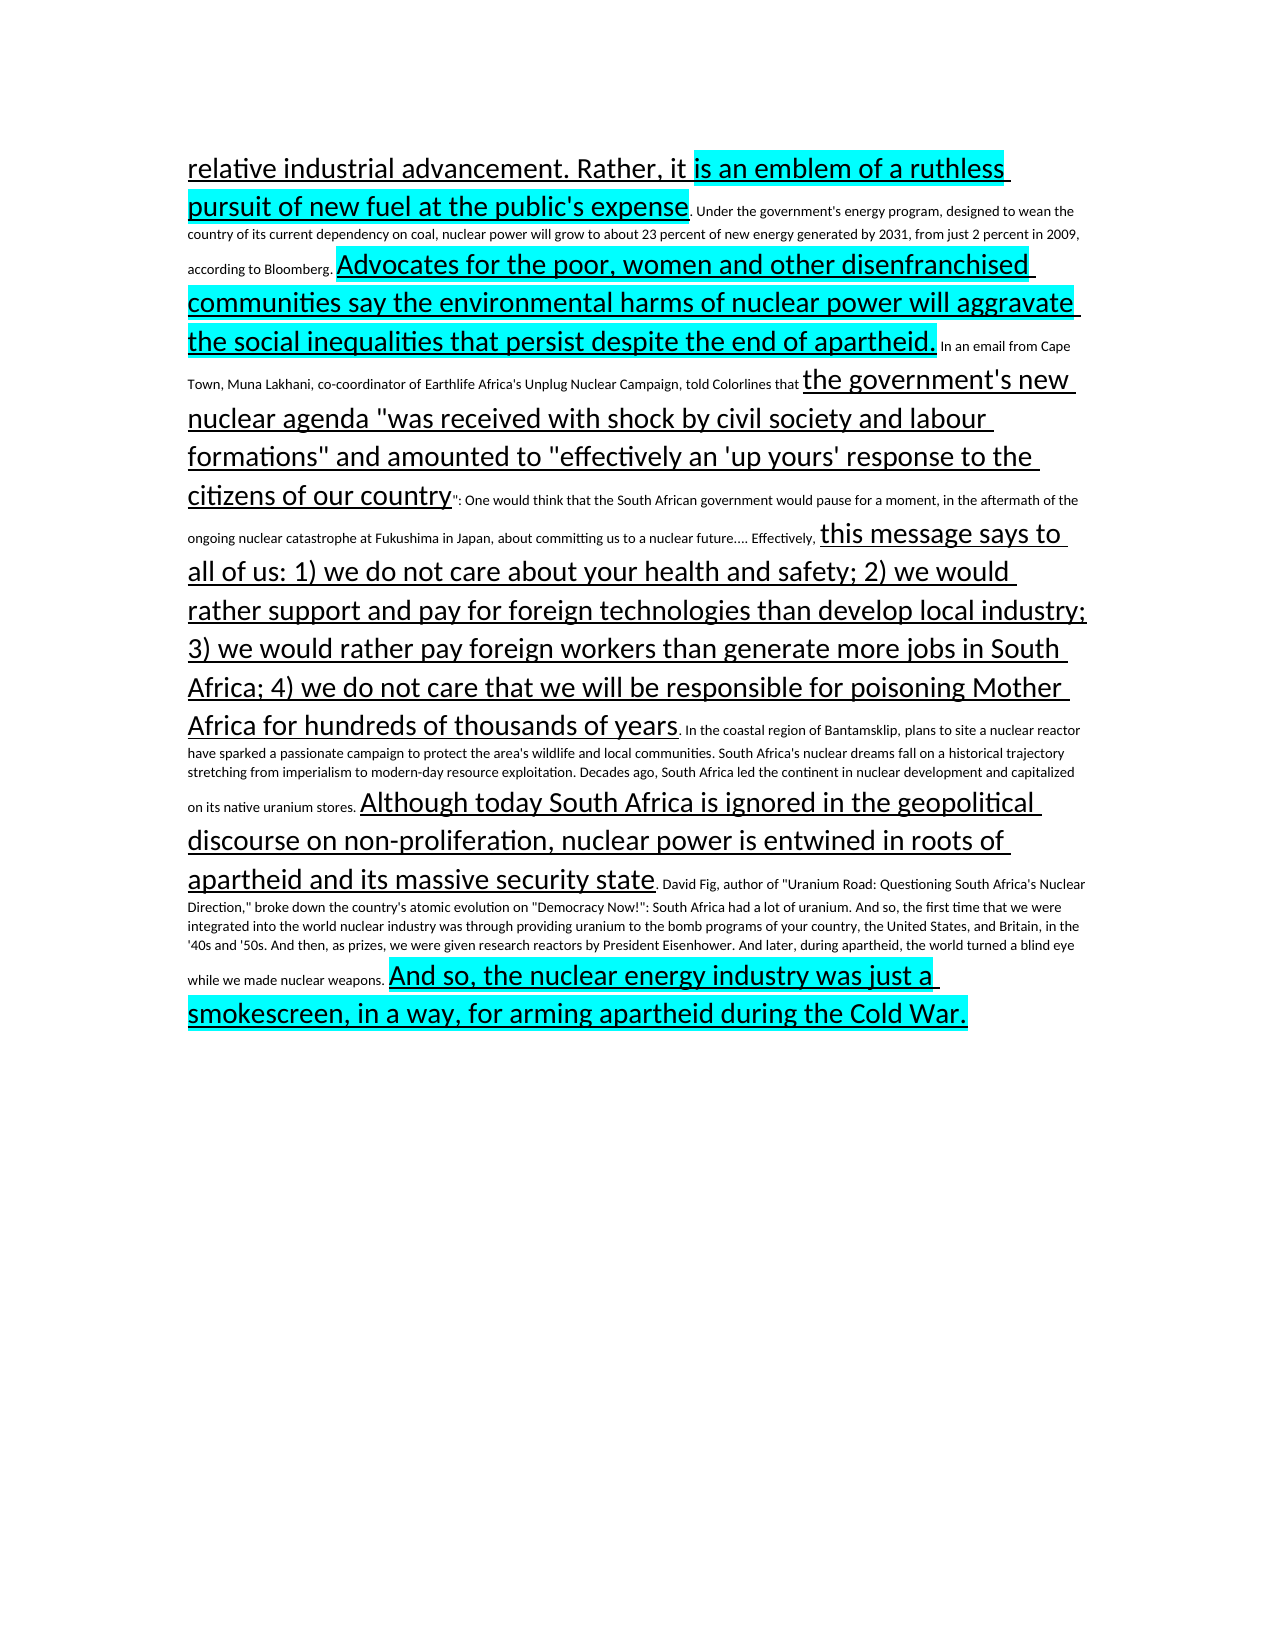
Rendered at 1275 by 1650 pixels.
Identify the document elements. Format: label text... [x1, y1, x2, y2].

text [187, 150, 1087, 622]
